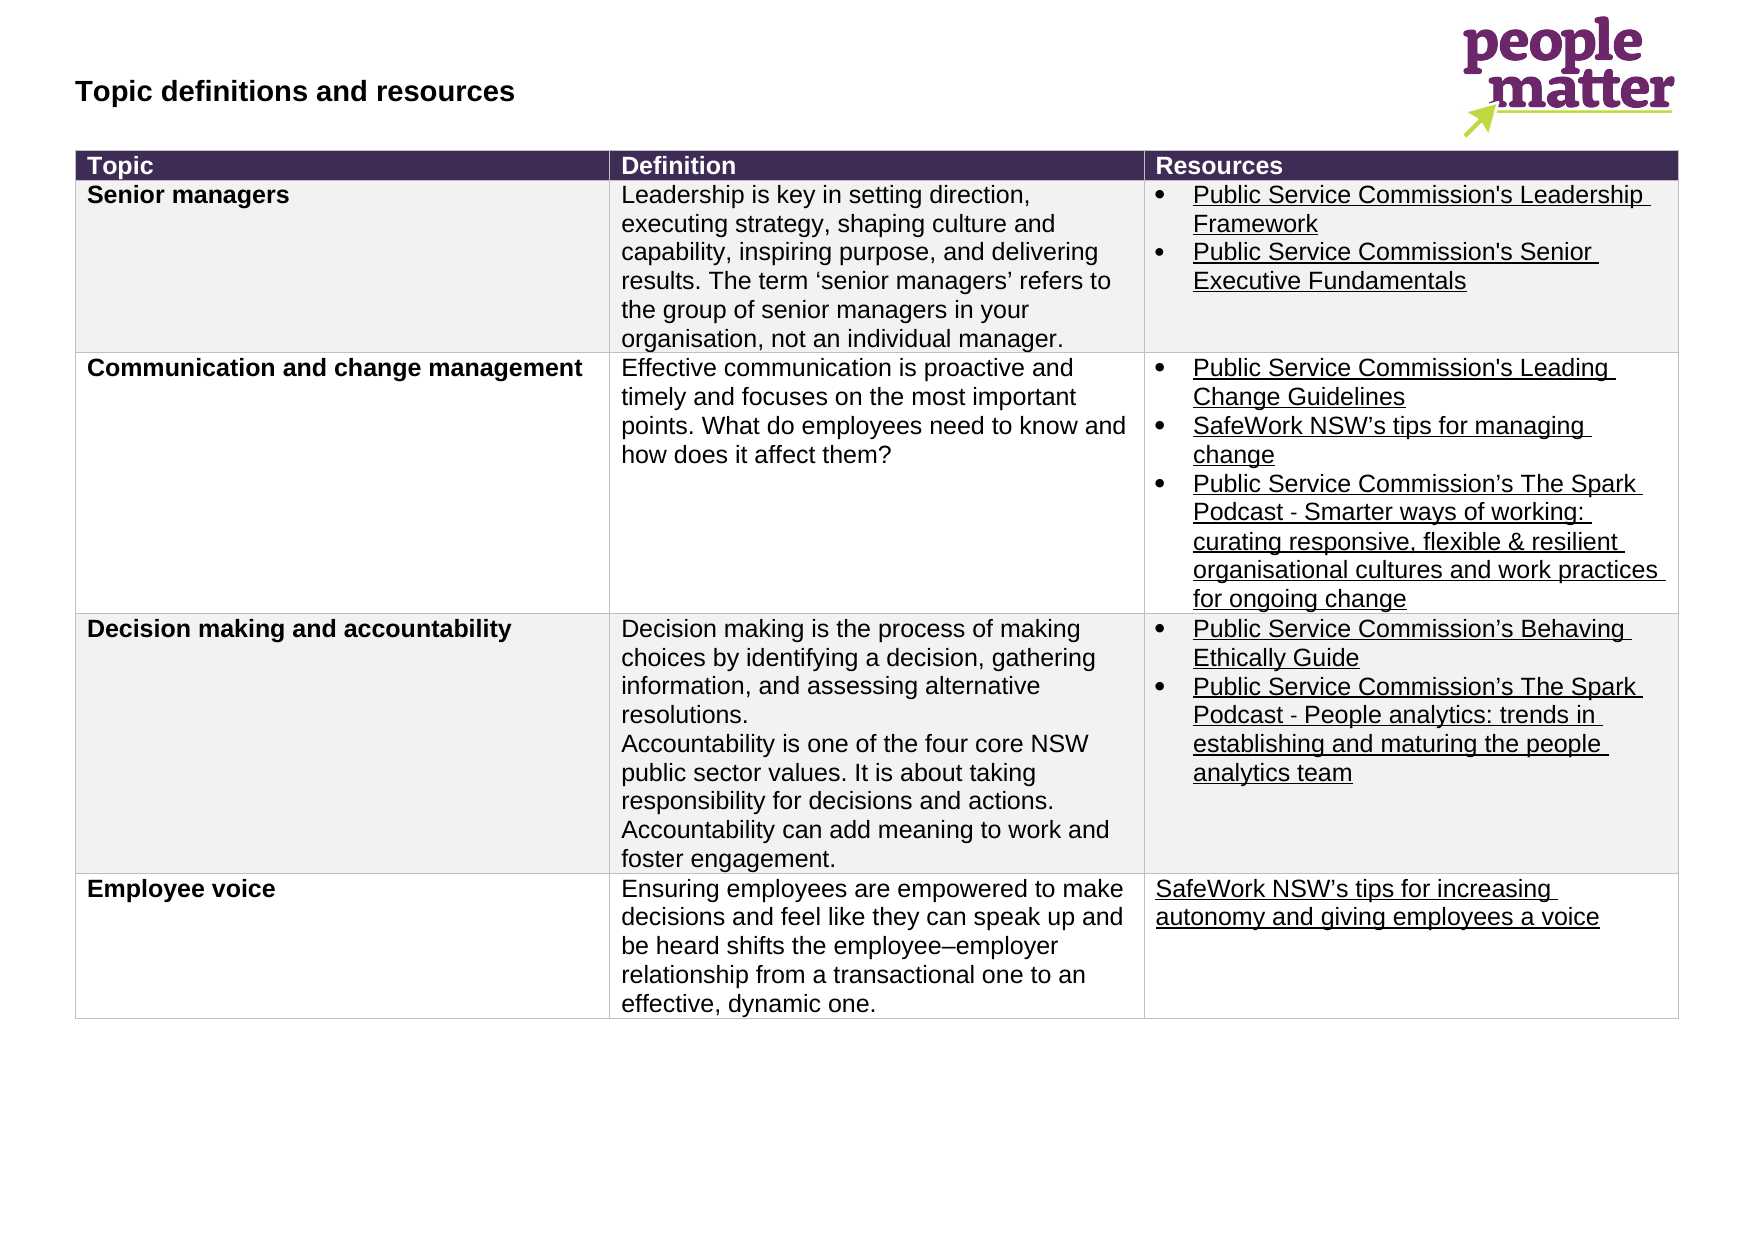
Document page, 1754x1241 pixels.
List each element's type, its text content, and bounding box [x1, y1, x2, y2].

table_cell Public Service Commission’s Behaving Ethically Guide Public Service Commission’s The Spark Podcast - People analytics: trends in establishing and maturing the people analytics team [1145, 614, 1678, 873]
table_header Topic [76, 151, 609, 180]
table_cell Decision making is the process of making choices by identifying a decision, gathering information, and assessing alternative resolutions. Accountability is one of the four core NSW public sector values. It is about taking responsibility for decisions and actions. Accountability can add meaning to work and foster engagement. [610, 614, 1144, 873]
table_cell Leadership is key in setting direction, executing strategy, shaping culture and capability, inspiring purpose, and delivering results. The term ‘senior managers’ refers to the group of senior managers in your organisation, not an individual manager. [610, 181, 1144, 352]
table_cell Ensuring employees are empowered to make decisions and feel like they can speak up and be heard shifts the employee–employer relationship from a transactional one to an effective, dynamic one. [610, 874, 1144, 1017]
table_header Resources [1145, 151, 1678, 180]
table_cell Public Service Commission's Leadership Framework Public Service Commission's Senior Executive Fundamentals [1145, 181, 1678, 352]
table_cell SafeWork NSW’s tips for increasing autonomy and giving employees a voice [1145, 874, 1678, 1017]
table_cell Effective communication is proactive and timely and focuses on the most important points. What do employees need to know and how does it affect them? [610, 353, 1144, 613]
table_header Definition [610, 151, 1144, 180]
table_cell Public Service Commission's Leading Change Guidelines SafeWork NSW’s tips for managing change Public Service Commission’s The Spark Podcast - Smarter ways of working: curating responsive, flexible & resilient organisational cultures and work practices for ongoing change [1145, 353, 1678, 613]
table_cell Decision making and accountability [76, 614, 609, 873]
picture [1460, 16, 1675, 141]
table_cell Employee voice [76, 874, 609, 1017]
table_cell Senior managers [76, 181, 609, 352]
table_cell Communication and change management [76, 353, 609, 613]
